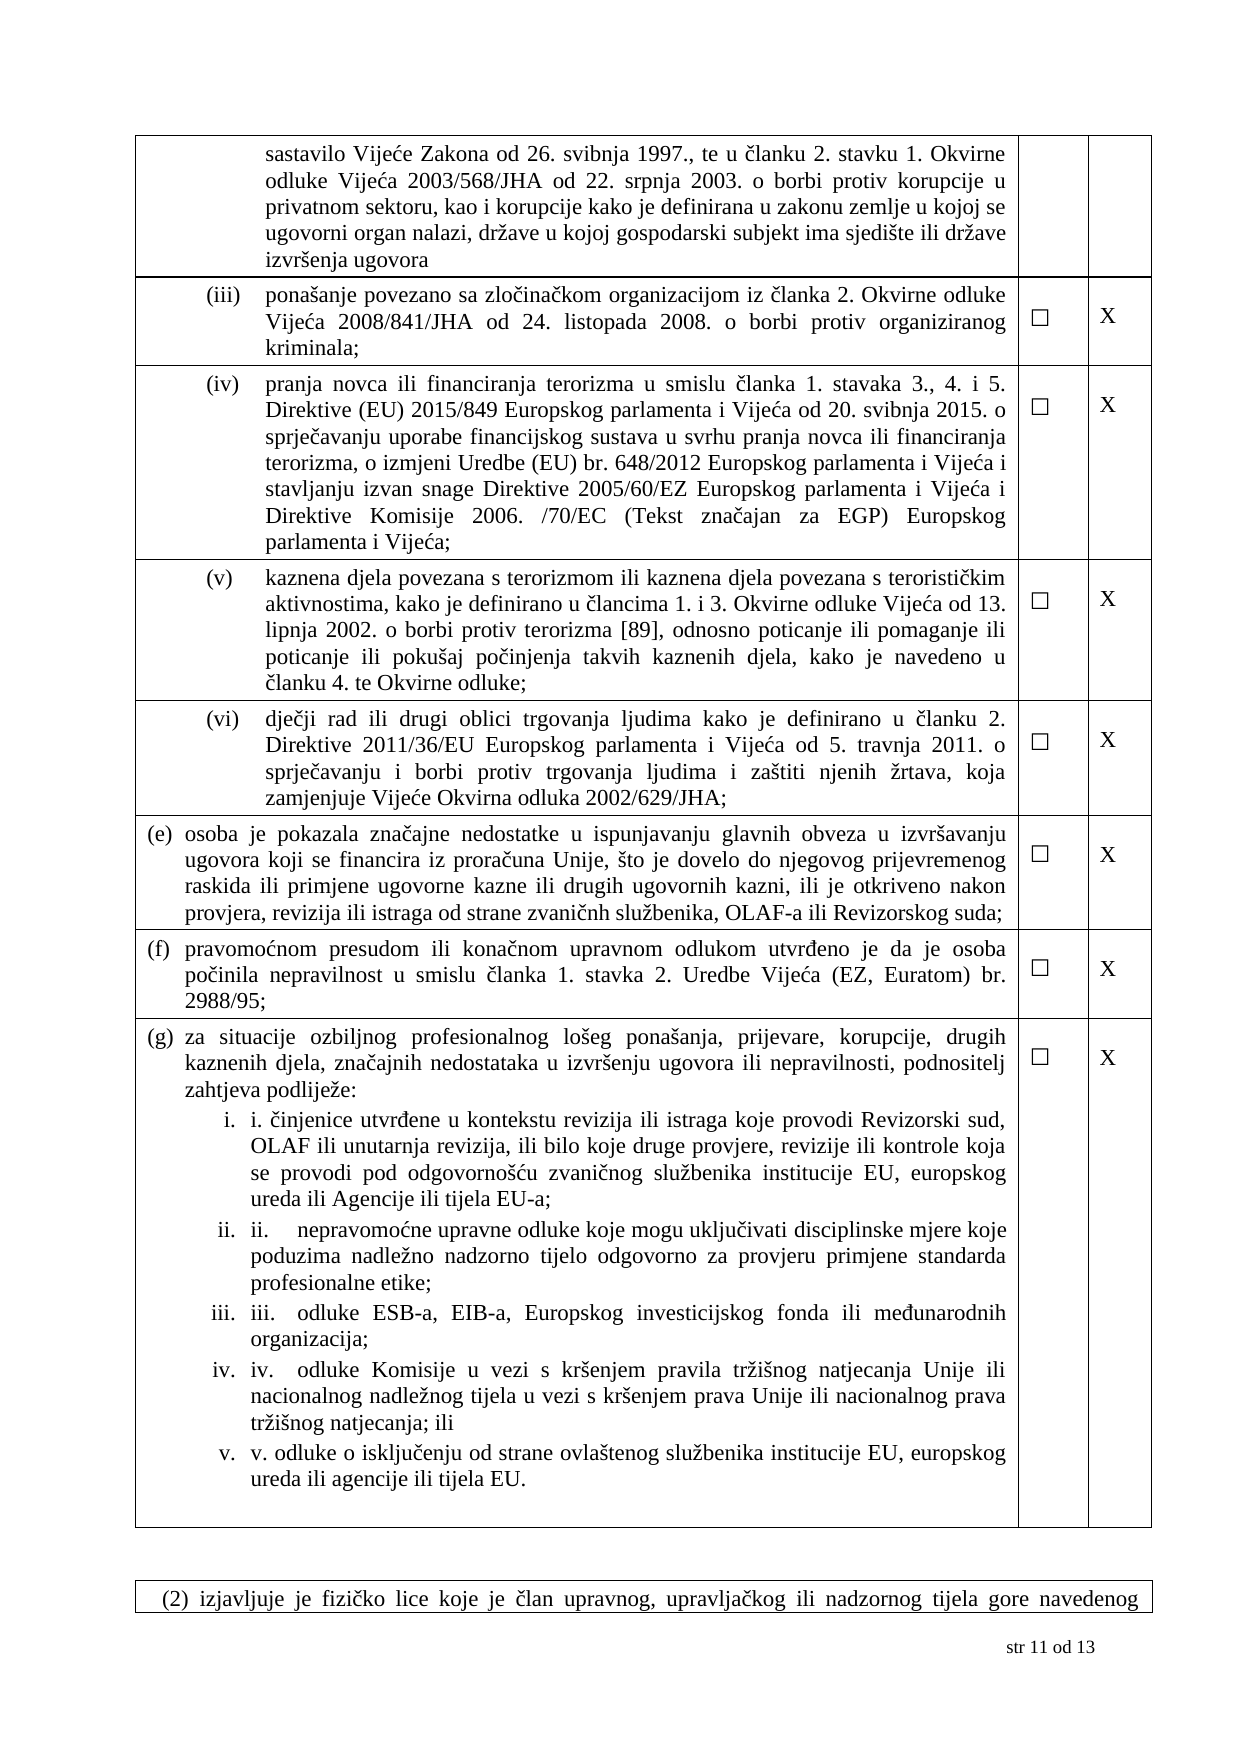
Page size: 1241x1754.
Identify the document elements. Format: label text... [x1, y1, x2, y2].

table_cell ☐ [1019, 366, 1088, 559]
table_cell X [1089, 701, 1151, 814]
table_cell X [1089, 816, 1151, 929]
table_cell ☐ [1019, 560, 1088, 700]
table_cell X [1089, 366, 1151, 559]
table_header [136, 1581, 1152, 1612]
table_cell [136, 136, 1018, 276]
table_cell ☐ [1019, 701, 1088, 814]
table_cell osoba je pokazala značajne nedostatke u ispunjavanju glavnih obveza u izvršavanju ugovora koji se financira iz proračuna Unije, što je dovelo do njegovog prijevremenog raskida ili primjene ugovorne kazne ili drugih ugovornih kazni, ili je otkriveno nakon provjera, revizija ili istraga od strane zvaničnh službenika, OLAF-a ili Revizorskog suda; [136, 816, 1018, 929]
table_cell pravomoćnom presudom ili konačnom upravnom odlukom utvrđeno je da je osoba počinila nepravilnost u smislu članka 1. stavka 2. Uredbe Vijeća (EZ, Euratom) br. 2988/95; [136, 930, 1018, 1018]
table_cell ☐ [1019, 278, 1088, 365]
table_cell X [1089, 560, 1151, 700]
table_cell ☐ [1019, 136, 1088, 276]
table_cell X [1089, 136, 1151, 276]
table_cell (vi) dječji rad ili drugi oblici trgovanja ljudima kako je definirano u članku 2. Direktive 2011/36/EU Europskog parlamenta i Vijeća od 5. travnja 2011. o sprječavanju i borbi protiv trgovanja ljudima i zaštiti njenih žrtava, koja zamjenjuje Vijeće Okvirna odluka 2002/629/JHA; [136, 701, 1018, 814]
table_cell X [1089, 1019, 1151, 1527]
table_cell (iv) pranja novca ili financiranja terorizma u smislu članka 1. stavaka 3., 4. i 5. Direktive (EU) 2015/849 Europskog parlamenta i Vijeća od 20. svibnja 2015. o sprječavanju uporabe financijskog sustava u svrhu pranja novca ili financiranja terorizma, o izmjeni Uredbe (EU) br. 648/2012 Europskog parlamenta i Vijeća i stavljanju izvan snage Direktive 2005/60/EZ Europskog parlamenta i Vijeća i Direktive Komisije 2006. /70/EC (Tekst značajan za EGP) Europskog parlamenta i Vijeća; [136, 366, 1018, 559]
table_cell X [1089, 930, 1151, 1018]
table_cell (iii) ponašanje povezano sa zločinačkom organizacijom iz članka 2. Okvirne odluke Vijeća 2008/841/JHA od 24. listopada 2008. o borbi protiv organiziranog kriminala; [136, 278, 1018, 365]
table_cell ☐ [1019, 1019, 1088, 1527]
table_cell ☐ [1019, 816, 1088, 929]
table_cell X [1089, 278, 1151, 365]
table_cell za situacije ozbiljnog profesionalnog lošeg ponašanja, prijevare, korupcije, drugih kaznenih djela, značajnih nedostataka u izvršenju ugovora ili nepravilnosti, podnositelj zahtjeva podliježe: i. činjenice utvrđene u kontekstu revizija ili istraga koje provodi Revizorski sud, OLAF ili unutarnja revizija, ili bilo koje druge provjere, revizije ili kontrole koja se provodi pod odgovornošću zvaničnog službenika institucije EU, europskog ureda ili Agencije ili tijela EU-a; ii. nepravomoćne upravne odluke koje mogu uključivati ​​disciplinske mjere koje poduzima nadležno nadzorno tijelo odgovorno za provjeru primjene standarda profesionalne etike; iii. odluke ESB-a, EIB-a, Europskog investicijskog fonda ili međunarodnih organizacija; iv. odluke Komisije u vezi s kršenjem pravila tržišnog natjecanja Unije ili nacionalnog nadležnog tijela u vezi s kršenjem prava Unije ili nacionalnog prava tržišnog natjecanja; ili v. odluke o isključenju od strane ovlaštenog službenika institucije EU, europskog ureda ili agencije ili tijela EU. [136, 1019, 1018, 1527]
table_cell (v) kaznena djela povezana s terorizmom ili kaznena djela povezana s terorističkim aktivnostima, kako je definirano u člancima 1. i 3. Okvirne odluke Vijeća od 13. lipnja 2002. o borbi protiv terorizma [89], odnosno poticanje ili pomaganje ili poticanje ili pokušaj počinjenja takvih kaznenih djela, kako je navedeno u članku 4. te Okvirne odluke; [136, 560, 1018, 700]
table_cell ☐ [1019, 930, 1088, 1018]
